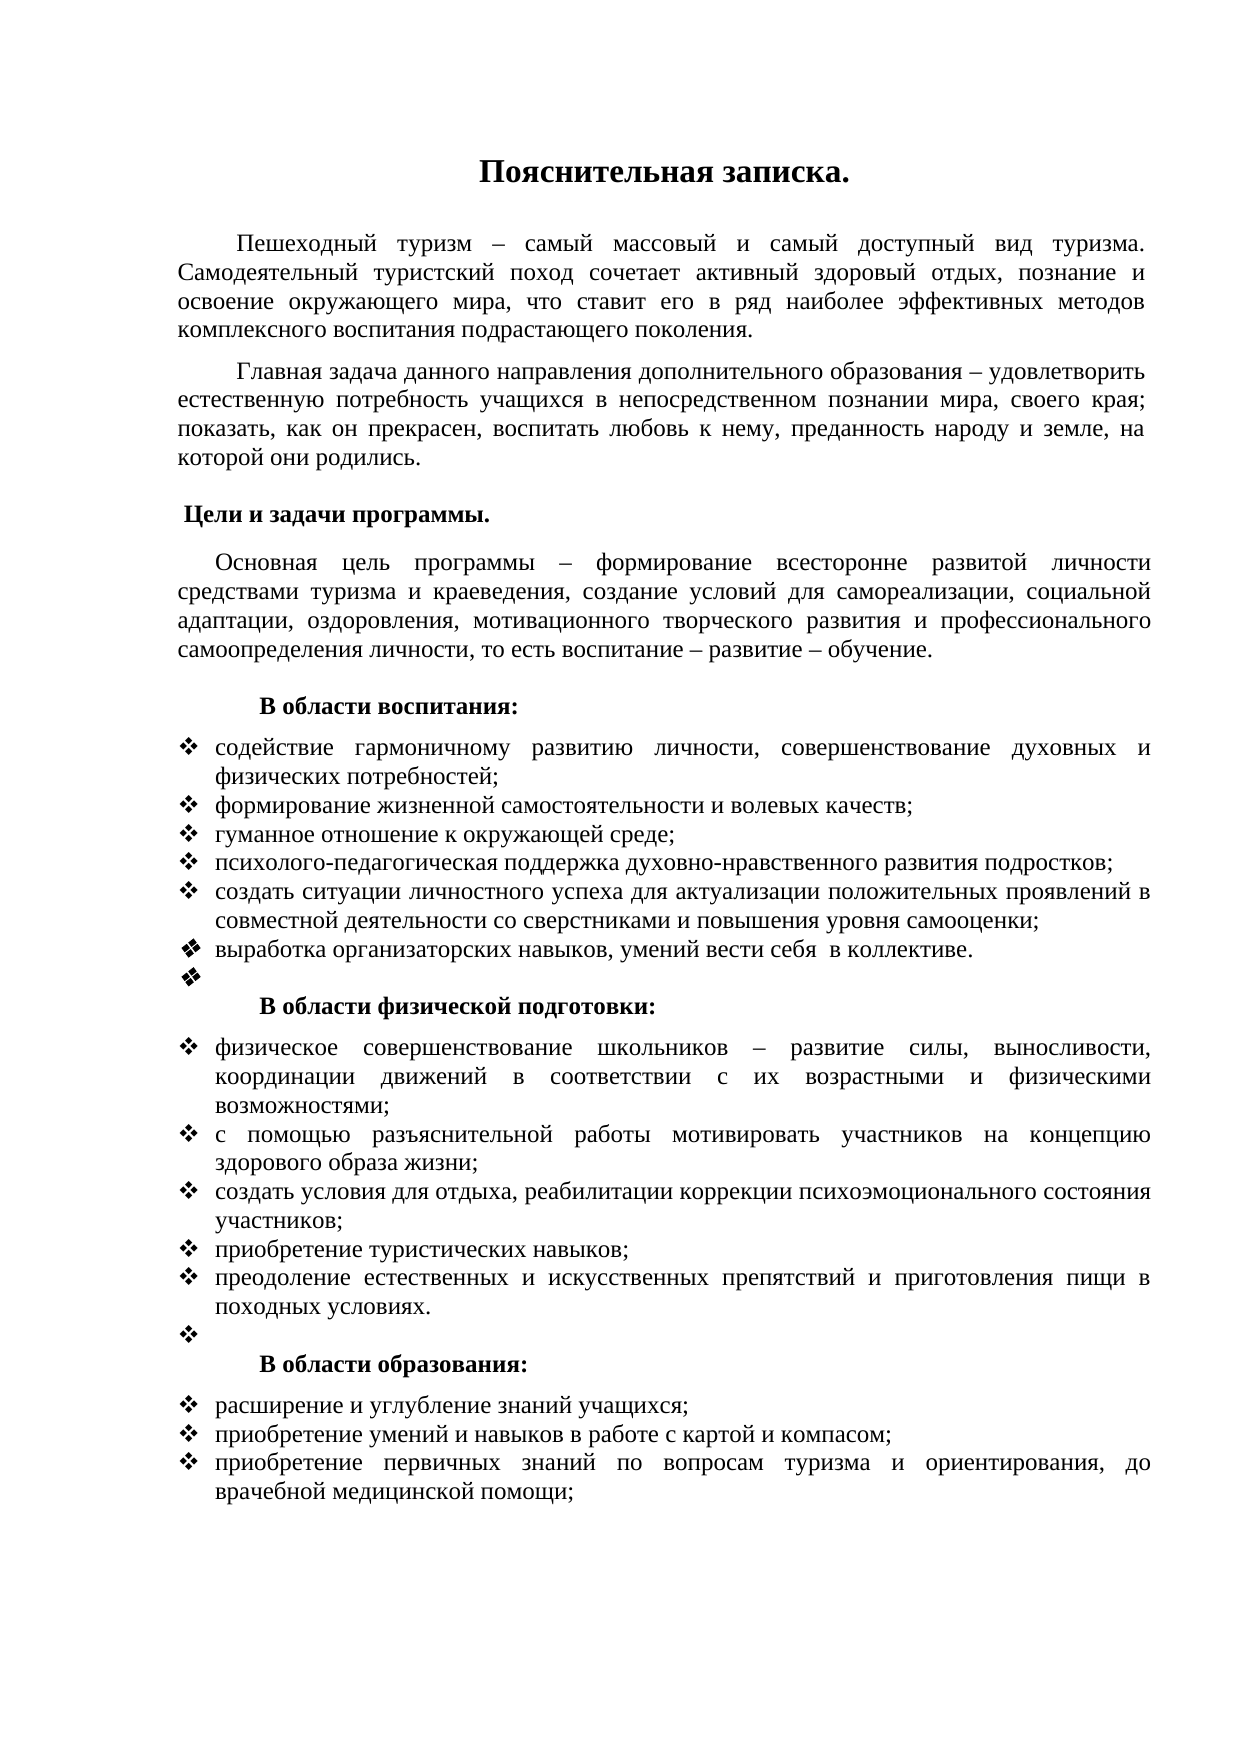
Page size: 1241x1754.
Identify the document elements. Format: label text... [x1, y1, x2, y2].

list гуманное отношение к окружающей среде; [177, 819, 1152, 847]
list приобретение умений и навыков в работе с картой и компасом; [177, 1419, 1152, 1447]
text Основная цель программы – формирование всесторонне развитой личности средствами туризма и краеведения, создание условий для самореализации, социальной адаптации, оздоровления, мотивационного творческого развития и профессионального самоопределения личности, то есть воспитание – развитие – обучение. [177, 547, 1152, 662]
text Пешеходный туризм – самый массовый и самый доступный вид туризма. Самодеятельный туристский поход сочетает активный здоровый отдых, познание и освоение окружающего мира, что ставит его в ряд наиболее эффективных методов комплексного воспитания подрастающего поколения. [177, 228, 1146, 343]
list содействие гармоничному развитию личности, совершенствование духовных и физических потребностей; [177, 732, 1152, 790]
list формирование жизненной самостоятельности и волевых качеств; [177, 790, 1152, 819]
list приобретение первичных знаний по вопросам туризма и ориентирования, до врачебной медицинской помощи; [177, 1447, 1152, 1505]
text Цели и задачи программы. [177, 499, 1152, 528]
text Пояснительная записка. [177, 152, 1152, 190]
list преодоление естественных и искусственных препятствий и приготовления пищи в походных условиях. [177, 1262, 1152, 1320]
text В области физической подготовки: [148, 991, 1152, 1020]
list создать ситуации личностного успеха для актуализации положительных проявлений в совместной деятельности со сверстниками и повышения уровня самооценки; [177, 876, 1152, 934]
text Главная задача данного направления дополнительного образования – удовлетворить естественную потребность учащихся в непосредственном познании мира, своего края; показать, как он прекрасен, воспитать любовь к нему, преданность народу и земле, на которой они родились. [177, 356, 1146, 471]
list физическое совершенствование школьников – развитие силы, выносливости, координации движений в соответствии с их возрастными и физическими возможностями; [177, 1032, 1152, 1119]
text В области образования: [177, 1349, 1152, 1377]
list приобретение туристических навыков; [177, 1234, 1152, 1262]
list выработка организаторских навыков, умений вести себя в коллективе. [177, 934, 1152, 962]
list психолого-педагогическая поддержка духовно-нравственного развития подростков; [177, 847, 1152, 876]
list расширение и углубление знаний учащихся; [177, 1390, 1152, 1419]
text В области воспитания: [148, 691, 1152, 720]
list с помощью разъяснительной работы мотивировать участников на концепцию здорового образа жизни; [177, 1119, 1152, 1176]
list создать условия для отдыха, реабилитации коррекции психоэмоционального состояния участников; [177, 1176, 1152, 1234]
